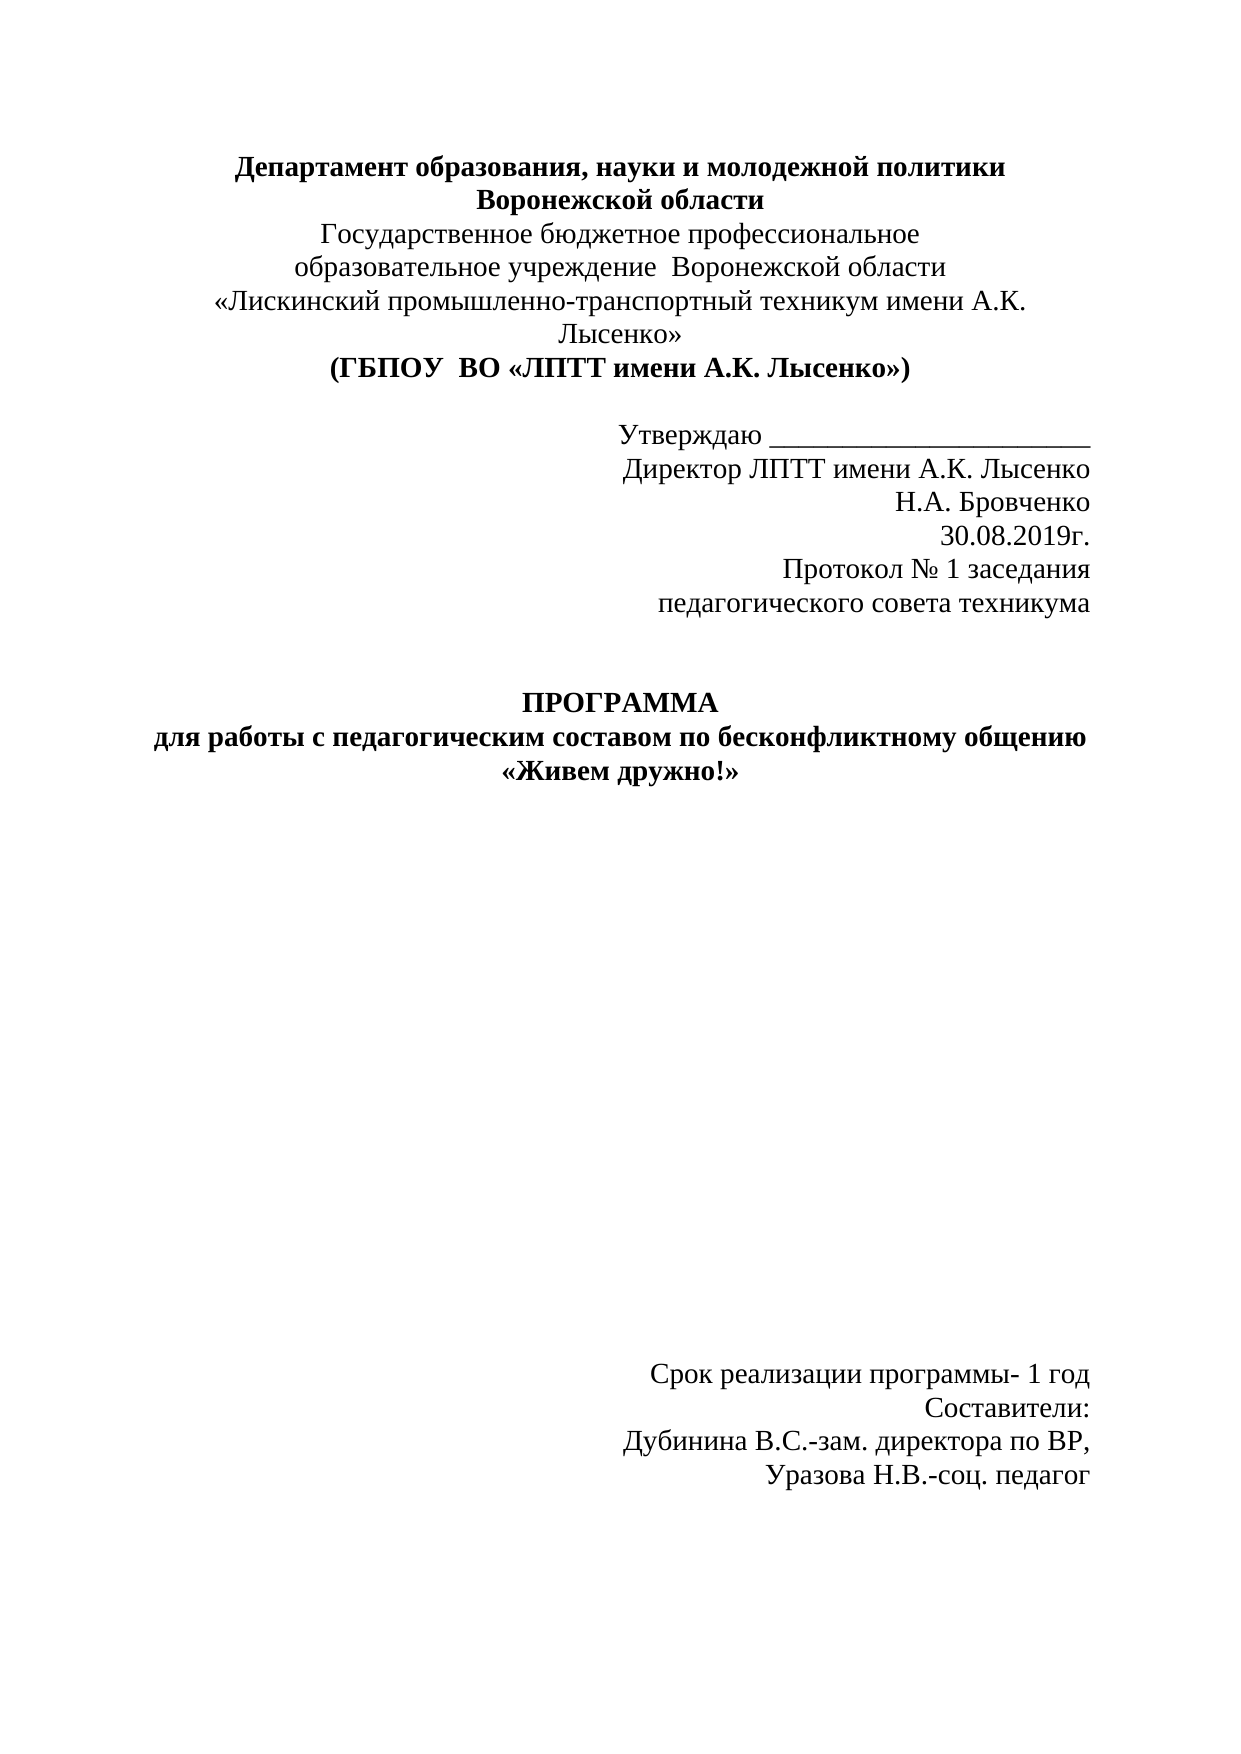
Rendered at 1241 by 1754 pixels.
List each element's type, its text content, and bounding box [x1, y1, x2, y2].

text Срок реализации программы- 1 год [150, 1356, 1090, 1390]
text педагогического совета техникума [150, 585, 1090, 618]
text Составители: [150, 1390, 1090, 1423]
text ПРОГРАММА [150, 686, 1090, 719]
text для работы с педагогическим составом по бесконфликтному общению «Живем дружно!» [150, 719, 1090, 786]
text образовательное учреждение Воронежской области [150, 249, 1090, 283]
text Утверждаю ______________________ [150, 417, 1090, 451]
text Государственное бюджетное профессиональное [150, 216, 1090, 249]
text (ГБПОУ ВО «ЛПТТ имени А.К. Лысенко») [150, 350, 1090, 384]
text Дубинина В.С.-зам. директора по ВР, [150, 1423, 1090, 1457]
text 30.08.2019г. [150, 518, 1090, 551]
text Уразова Н.В.-соц. педагог [150, 1457, 1090, 1491]
text Департамент образования, науки и молодежной политики Воронежской области [150, 149, 1090, 216]
text Н.А. Бровченко [150, 484, 1090, 518]
text «Лискинский промышленно-транспортный техникум имени А.К. Лысенко» [150, 283, 1090, 350]
text Директор ЛПТТ имени А.К. Лысенко [150, 451, 1090, 484]
text Протокол № 1 заседания [150, 551, 1090, 585]
